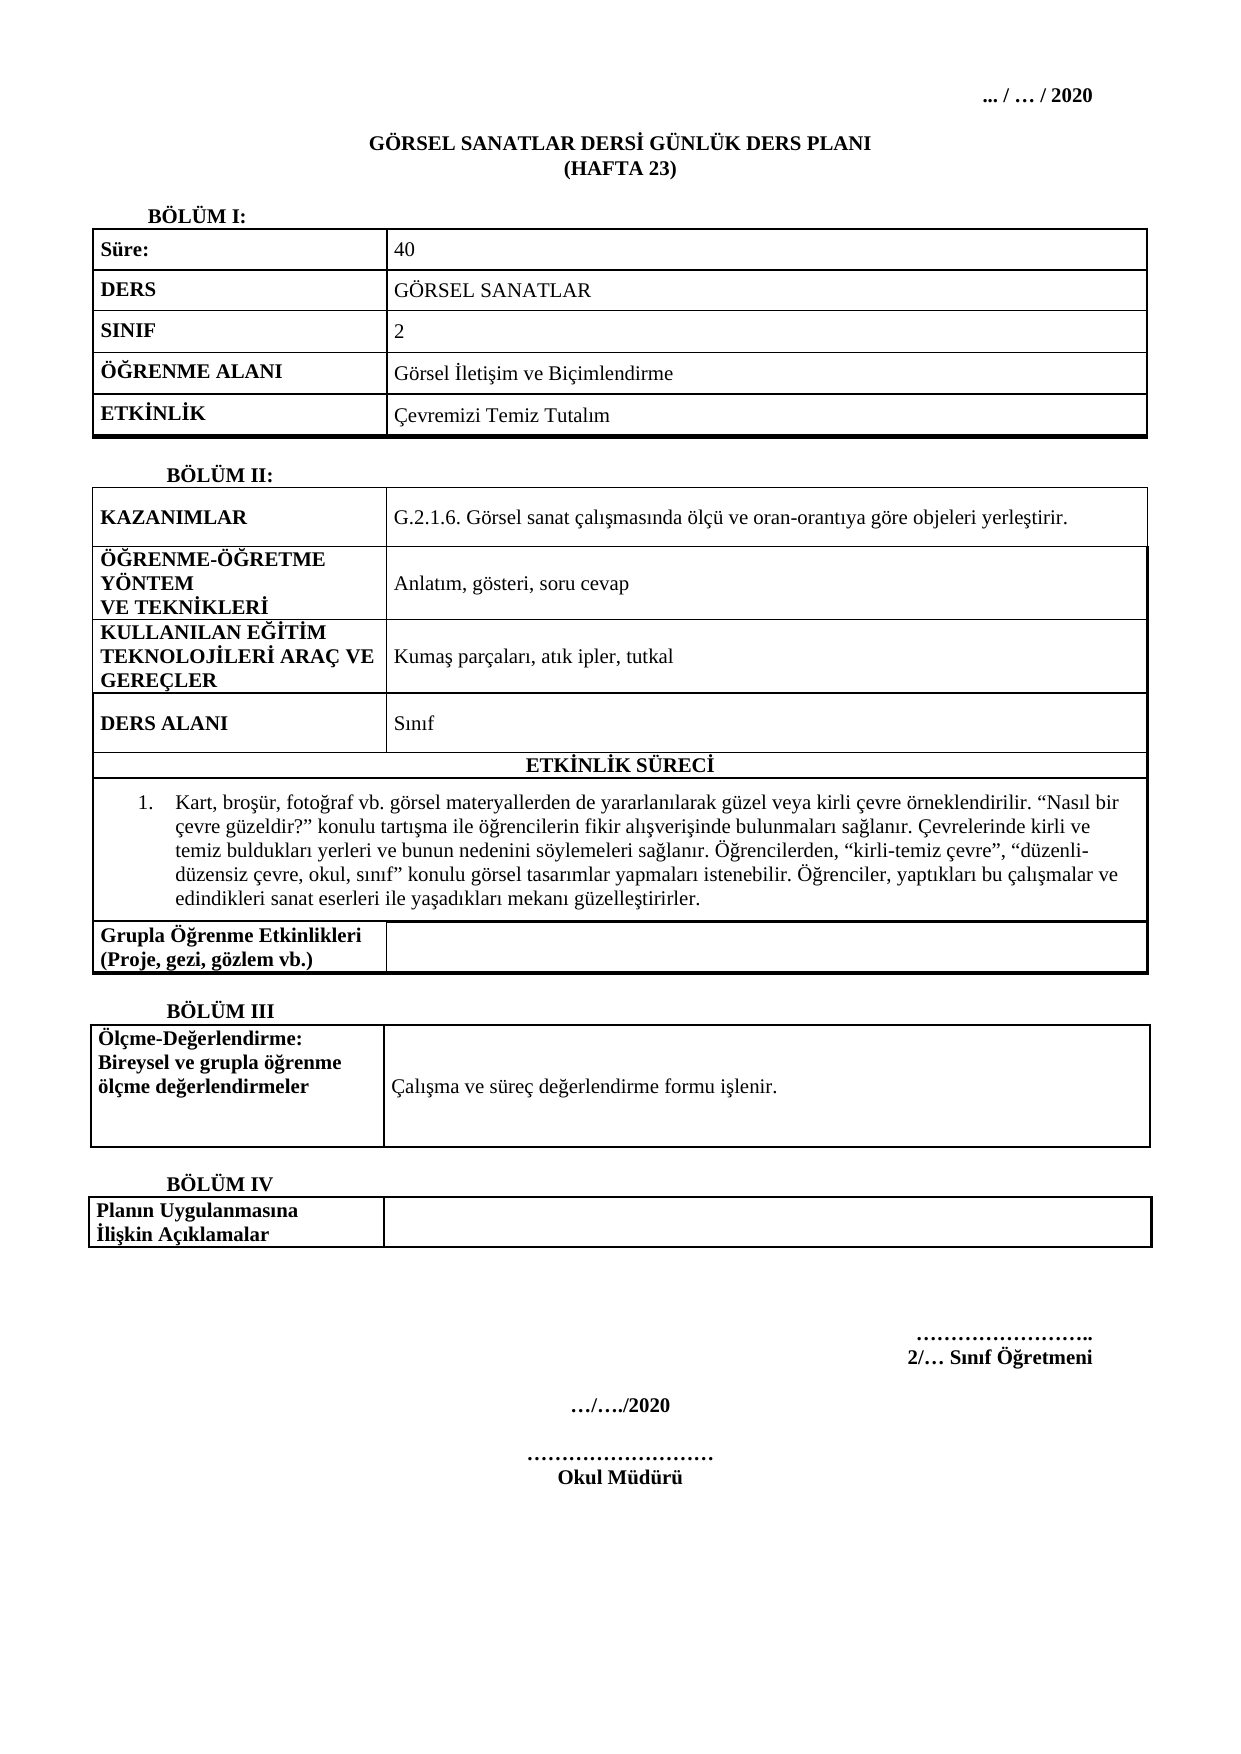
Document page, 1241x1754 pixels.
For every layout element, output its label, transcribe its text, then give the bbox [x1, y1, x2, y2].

text …………………….. [148, 1321, 1093, 1344]
table_cell Anlatım, gösteri, soru cevap [387, 547, 1146, 619]
table_header Planın Uygulanmasına İlişkin Açıklamalar [90, 1198, 383, 1246]
table_header G.2.1.6. Görsel sanat çalışmasında ölçü ve oran-orantıya göre objeleri yerleştirir. [387, 488, 1147, 546]
table_cell SINIF [94, 311, 386, 352]
text ……………………… [148, 1441, 1093, 1465]
subtitle BÖLÜM IV [148, 1172, 1093, 1196]
text (HAFTA 23) [148, 155, 1093, 179]
text GÖRSEL SANATLAR DERSİ GÜNLÜK DERS PLANI [148, 131, 1093, 155]
text ... / … / 2020 [148, 83, 1093, 107]
text BÖLÜM I: [148, 203, 1093, 228]
table_header [385, 1198, 1150, 1246]
text 2/… Sınıf Öğretmeni [148, 1344, 1093, 1369]
table_cell DERS [94, 271, 386, 310]
table_cell KULLANILAN EĞİTİM TEKNOLOJİLERİ ARAÇ VE GEREÇLER [93, 620, 386, 692]
table_cell Görsel İletişim ve Biçimlendirme [388, 353, 1146, 393]
table_cell Grupla Öğrenme Etkinlikleri (Proje, gezi, gözlem vb.) [94, 922, 386, 971]
table_cell Çevremizi Temiz Tutalım [388, 395, 1146, 434]
table_header Ölçme-Değerlendirme: Bireysel ve grupla öğrenme ölçme değerlendirmeler [92, 1026, 383, 1146]
table_header 40 [388, 230, 1146, 269]
table_cell [387, 923, 1146, 971]
table_cell GÖRSEL SANATLAR [388, 271, 1146, 310]
table_cell ETKİNLİK SÜRECİ [94, 753, 1146, 777]
table_cell Kart, broşür, fotoğraf vb. görsel materyallerden de yararlanılarak güzel veya kirli çevre örneklendirilir. “Nasıl bir çevre güzeldir?” konulu tartışma ile öğrencilerin fikir alışverişinde bulunmaları sağlanır. Çevrelerinde kirli ve temiz buldukları yerleri ve bunun nedenini söylemeleri sağlanır. Öğrencilerden, “kirli-temiz çevre”, “düzenli-düzensiz çevre, okul, sınıf” konulu görsel tasarımlar yapmaları istenebilir. Öğrenciler, yaptıkları bu çalışmalar ve edindikleri sanat eserleri ile yaşadıkları mekanı güzelleştirirler. [94, 779, 1146, 920]
table_cell ÖĞRENME-ÖĞRETME YÖNTEM VE TEKNİKLERİ [93, 547, 386, 619]
text Okul Müdürü [148, 1465, 1093, 1489]
table_cell DERS ALANI [94, 694, 386, 752]
table_header KAZANIMLAR [93, 488, 386, 546]
table_cell ÖĞRENME ALANI [94, 353, 386, 393]
table_cell Kumaş parçaları, atık ipler, tutkal [387, 620, 1146, 692]
table_cell ETKİNLİK [94, 395, 386, 434]
table_cell Sınıf [387, 694, 1146, 752]
subtitle BÖLÜM III [148, 999, 1093, 1023]
table_header Çalışma ve süreç değerlendirme formu işlenir. [385, 1026, 1149, 1146]
table_cell 2 [388, 311, 1146, 352]
text BÖLÜM II: [148, 463, 1093, 487]
table_header Süre: [94, 230, 386, 269]
text …/…./2020 [148, 1393, 1093, 1417]
